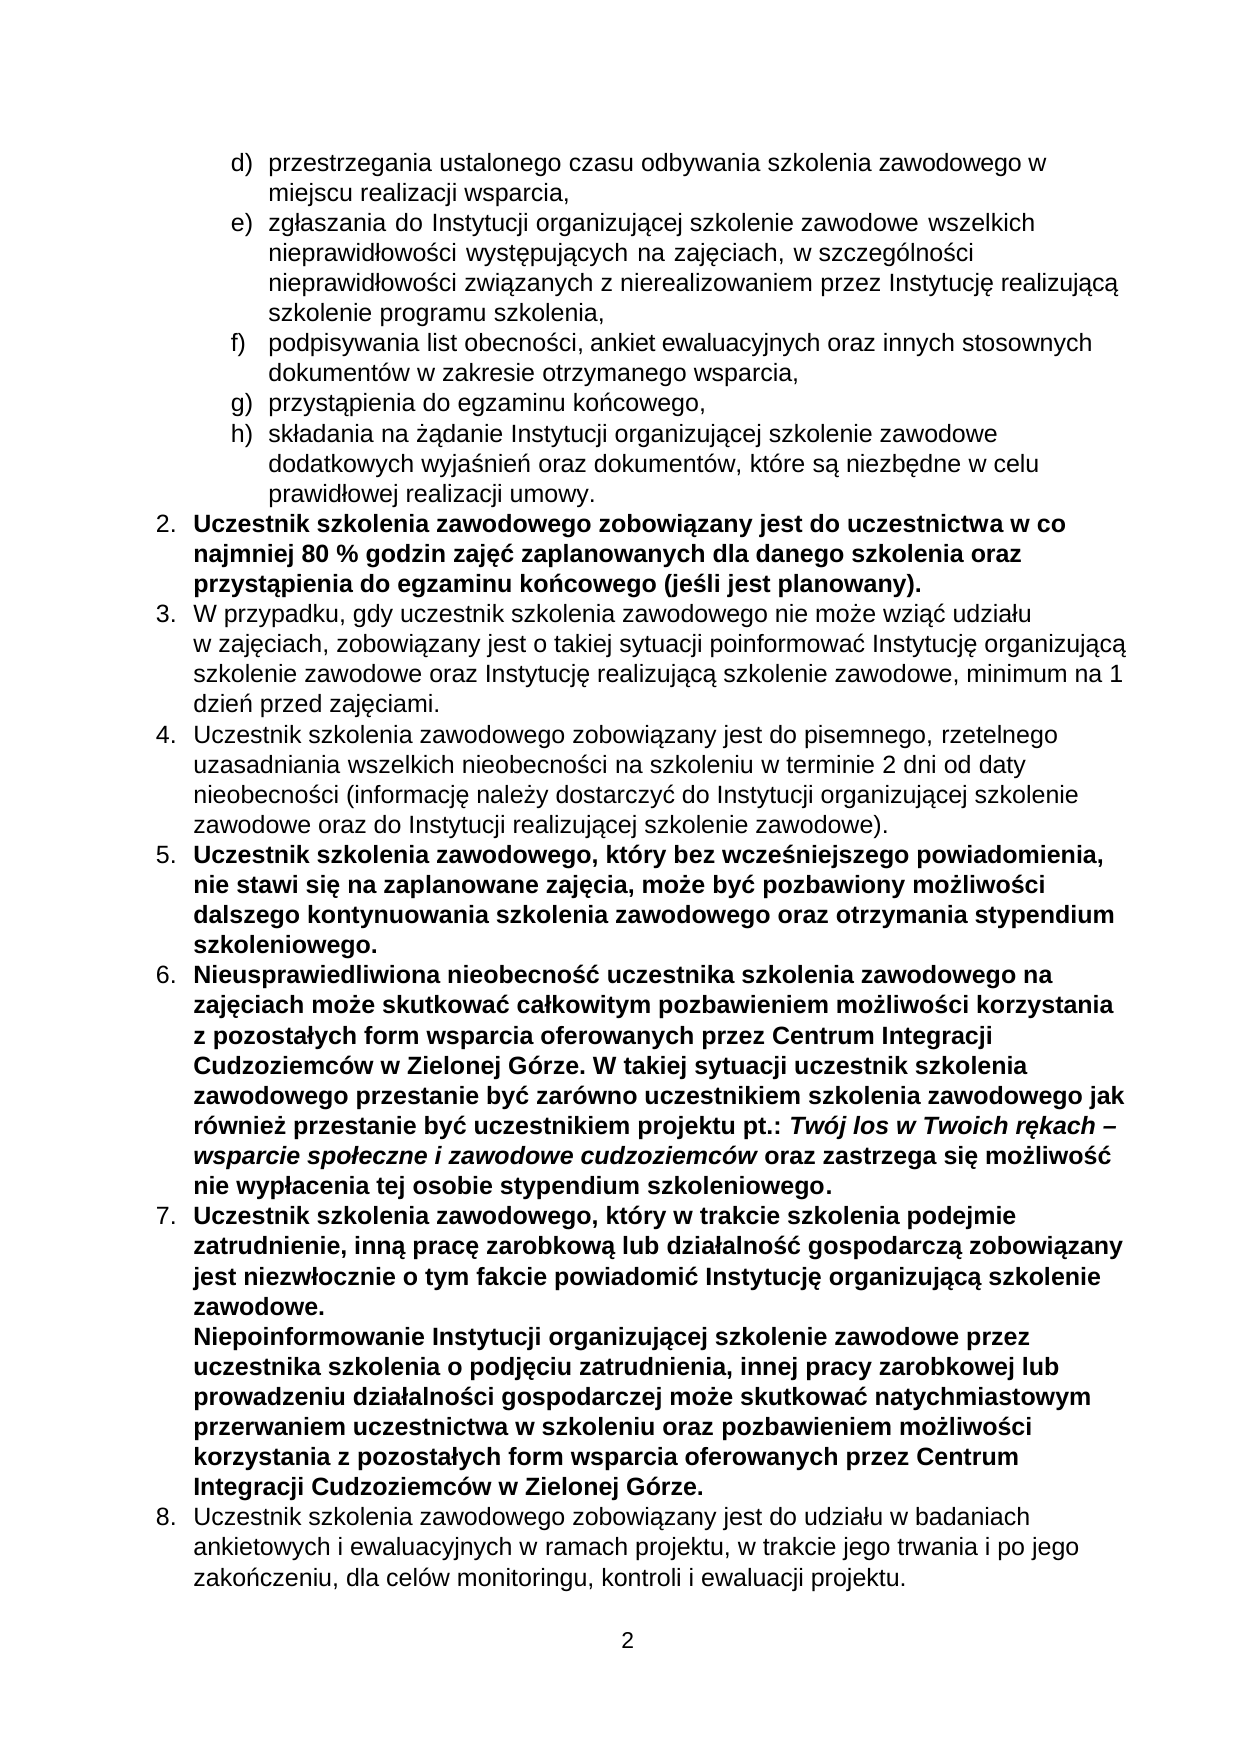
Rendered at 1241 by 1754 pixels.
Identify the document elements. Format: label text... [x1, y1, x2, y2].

list zgłaszania do Instytucji organizującej szkolenie zawodowe wszelkich nieprawidłowości występujących na zajęciach, w szczególności nieprawidłowości związanych z nierealizowaniem przez Instytucję realizującą szkolenie programu szkolenia, [231, 208, 1137, 327]
list W przypadku, gdy uczestnik szkolenia zawodowego nie może wziąć udziału w zajęciach, zobowiązany jest o takiej sytuacji poinformować Instytucję organizującą szkolenie zawodowe oraz Instytucję realizującą szkolenie zawodowe, minimum na 1 dzień przed zajęciami. [156, 599, 1137, 718]
list przystąpienia do egzaminu końcowego, [231, 388, 1137, 417]
list Niepoinformowanie Instytucji organizującej szkolenie zawodowe przez uczestnika szkolenia o podjęciu zatrudnienia, innej pracy zarobkowej lub prowadzeniu działalności gospodarczej może skutkować natychmiastowym przerwaniem uczestnictwa w szkoleniu oraz pozbawieniem możliwości korzystania z pozostałych form wsparcia oferowanych przez Centrum Integracji Cudzoziemców w Zielonej Górze. [193, 1322, 1137, 1501]
list podpisywania list obecności, ankiet ewaluacyjnych oraz innych stosownych dokumentów w zakresie otrzymanego wsparcia, [231, 328, 1137, 387]
list Uczestnik szkolenia zawodowego, który bez wcześniejszego powiadomienia, nie stawi się na zaplanowane zajęcia, może być pozbawiony możliwości dalszego kontynuowania szkolenia zawodowego oraz otrzymania stypendium szkoleniowego. [156, 840, 1137, 959]
list Uczestnik szkolenia zawodowego zobowiązany jest do pisemnego, rzetelnego uzasadniania wszelkich nieobecności na szkoleniu w terminie 2 dni od daty nieobecności (informację należy dostarczyć do Instytucji organizującej szkolenie zawodowe oraz do Instytucji realizującej szkolenie zawodowe). [156, 719, 1137, 839]
list Uczestnik szkolenia zawodowego zobowiązany jest do uczestnictwa w co najmniej 80 % godzin zajęć zaplanowanych dla danego szkolenia oraz przystąpienia do egzaminu końcowego (jeśli jest planowany). [156, 509, 1137, 598]
list przestrzegania ustalonego czasu odbywania szkolenia zawodowego w miejscu realizacji wsparcia, [231, 148, 1137, 206]
list Uczestnik szkolenia zawodowego, który w trakcie szkolenia podejmie zatrudnienie, inną pracę zarobkową lub działalność gospodarczą zobowiązany jest niezwłocznie o tym fakcie powiadomić Instytucję organizującą szkolenie zawodowe. [156, 1201, 1137, 1320]
list Uczestnik szkolenia zawodowego zobowiązany jest do udziału w badaniach ankietowych i ewaluacyjnych w ramach projektu, w trakcie jego trwania i po jego zakończeniu, dla celów monitoringu, kontroli i ewaluacji projektu. [156, 1502, 1137, 1591]
list składania na żądanie Instytucji organizującej szkolenie zawodowe dodatkowych wyjaśnień oraz dokumentów, które są niezbędne w celu prawidłowej realizacji umowy. [231, 418, 1137, 507]
list Nieusprawiedliwiona nieobecność uczestnika szkolenia zawodowego na zajęciach może skutkować całkowitym pozbawieniem możliwości korzystania z pozostałych form wsparcia oferowanych przez Centrum Integracji Cudzoziemców w Zielonej Górze. W takiej sytuacji uczestnik szkolenia zawodowego przestanie być zarówno uczestnikiem szkolenia zawodowego jak również przestanie być uczestnikiem projektu pt.: Twój los w Twoich rękach – wsparcie społeczne i zawodowe cudzoziemców oraz zastrzega się możliwość nie wypłacenia tej osobie stypendium szkoleniowego. [156, 960, 1137, 1200]
